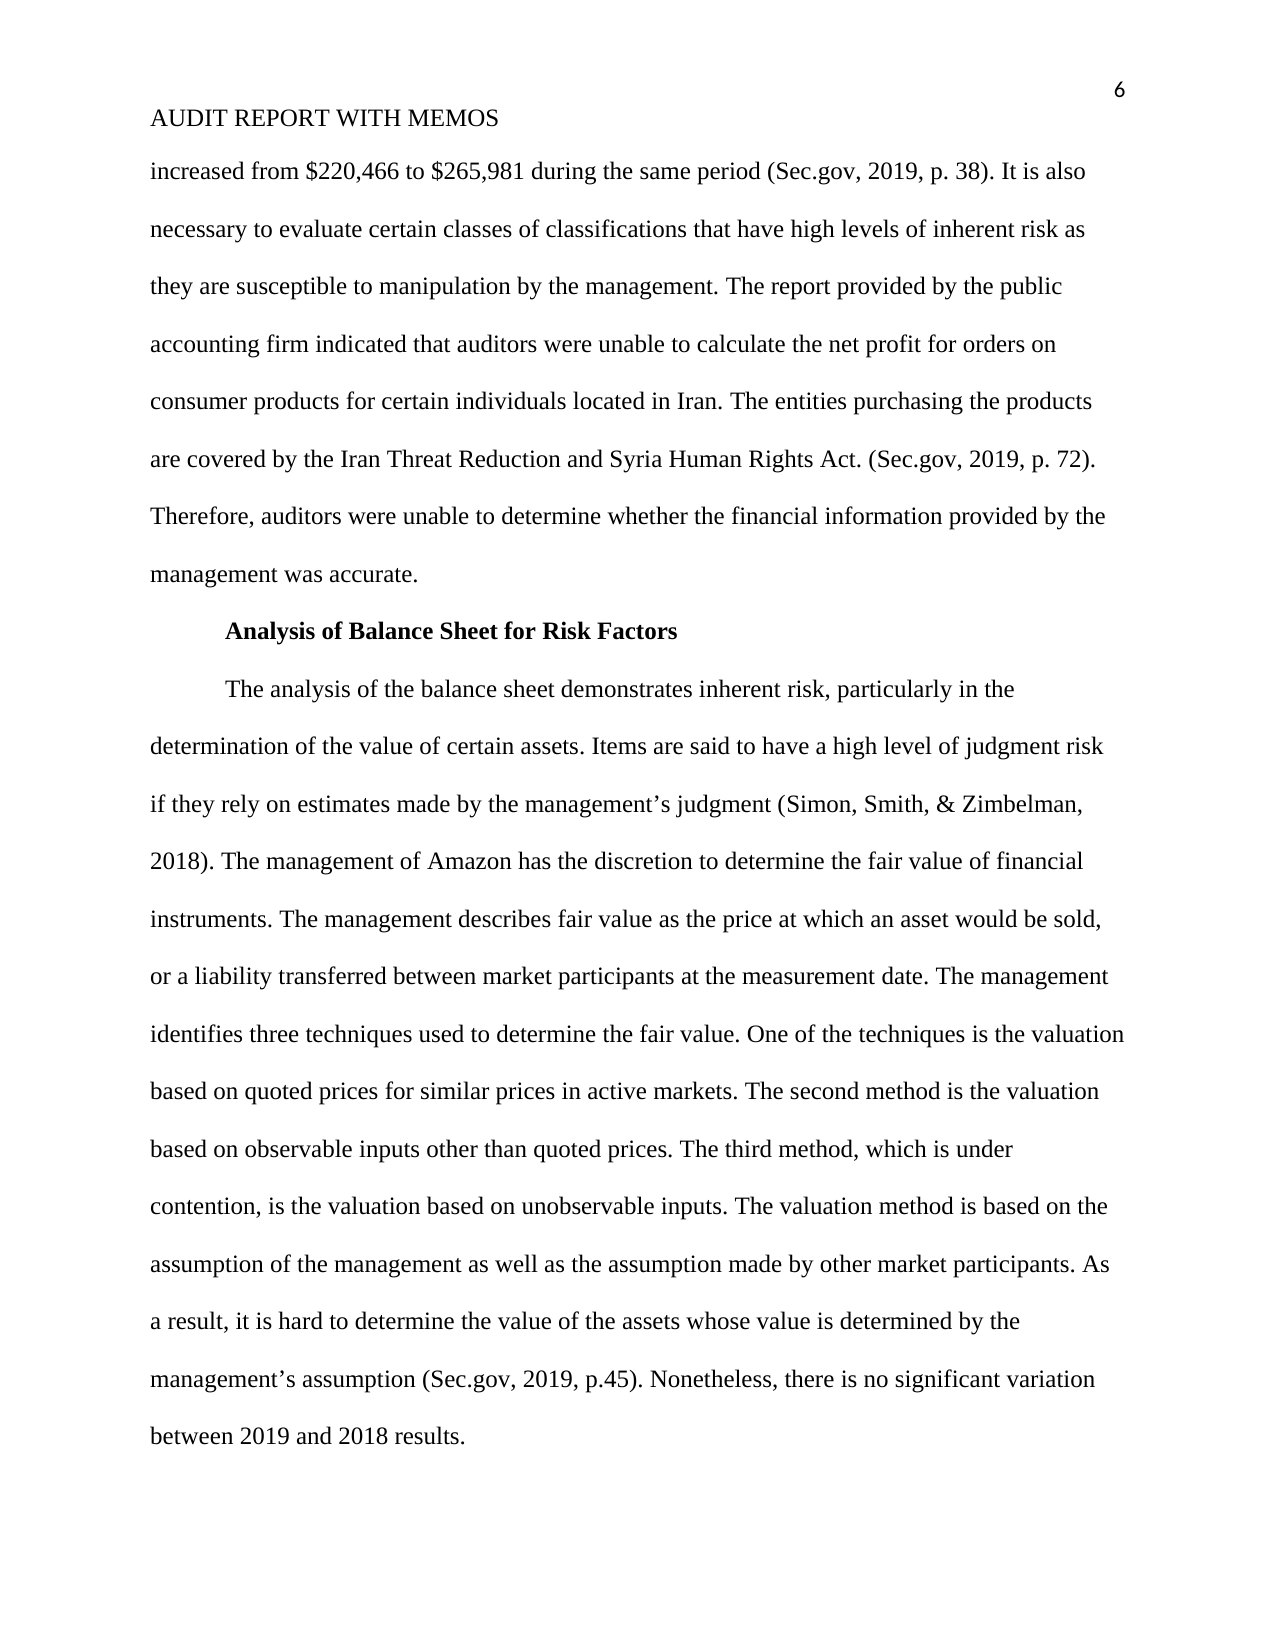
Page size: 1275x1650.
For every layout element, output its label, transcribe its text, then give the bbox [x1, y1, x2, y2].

text Analysis of Balance Sheet for Risk Factors [150, 616, 1125, 645]
text The analysis of the balance sheet demonstrates inherent risk, particularly in the determination of the value of certain assets. Items are said to have a high level of judgment risk if they rely on estimates made by the management’s judgment (Simon, Smith, & Zimbelman, 2018). The management of Amazon has the discretion to determine the fair value of financial instruments. The management describes fair value as the price at which an asset would be sold, or a liability transferred between market participants at the measurement date. The management identifies three techniques used to determine the fair value. One of the techniques is the valuation based on quoted prices for similar prices in active markets. The second method is the valuation based on observable inputs other than quoted prices. The third method, which is under contention, is the valuation based on unobservable inputs. The valuation method is based on the assumption of the management as well as the assumption made by other market participants. As a result, it is hard to determine the value of the assets whose value is determined by the management’s assumption (Sec.gov, 2019, p.45). Nonetheless, there is no significant variation between 2019 and 2018 results. [150, 674, 1125, 1450]
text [150, 156, 1125, 588]
